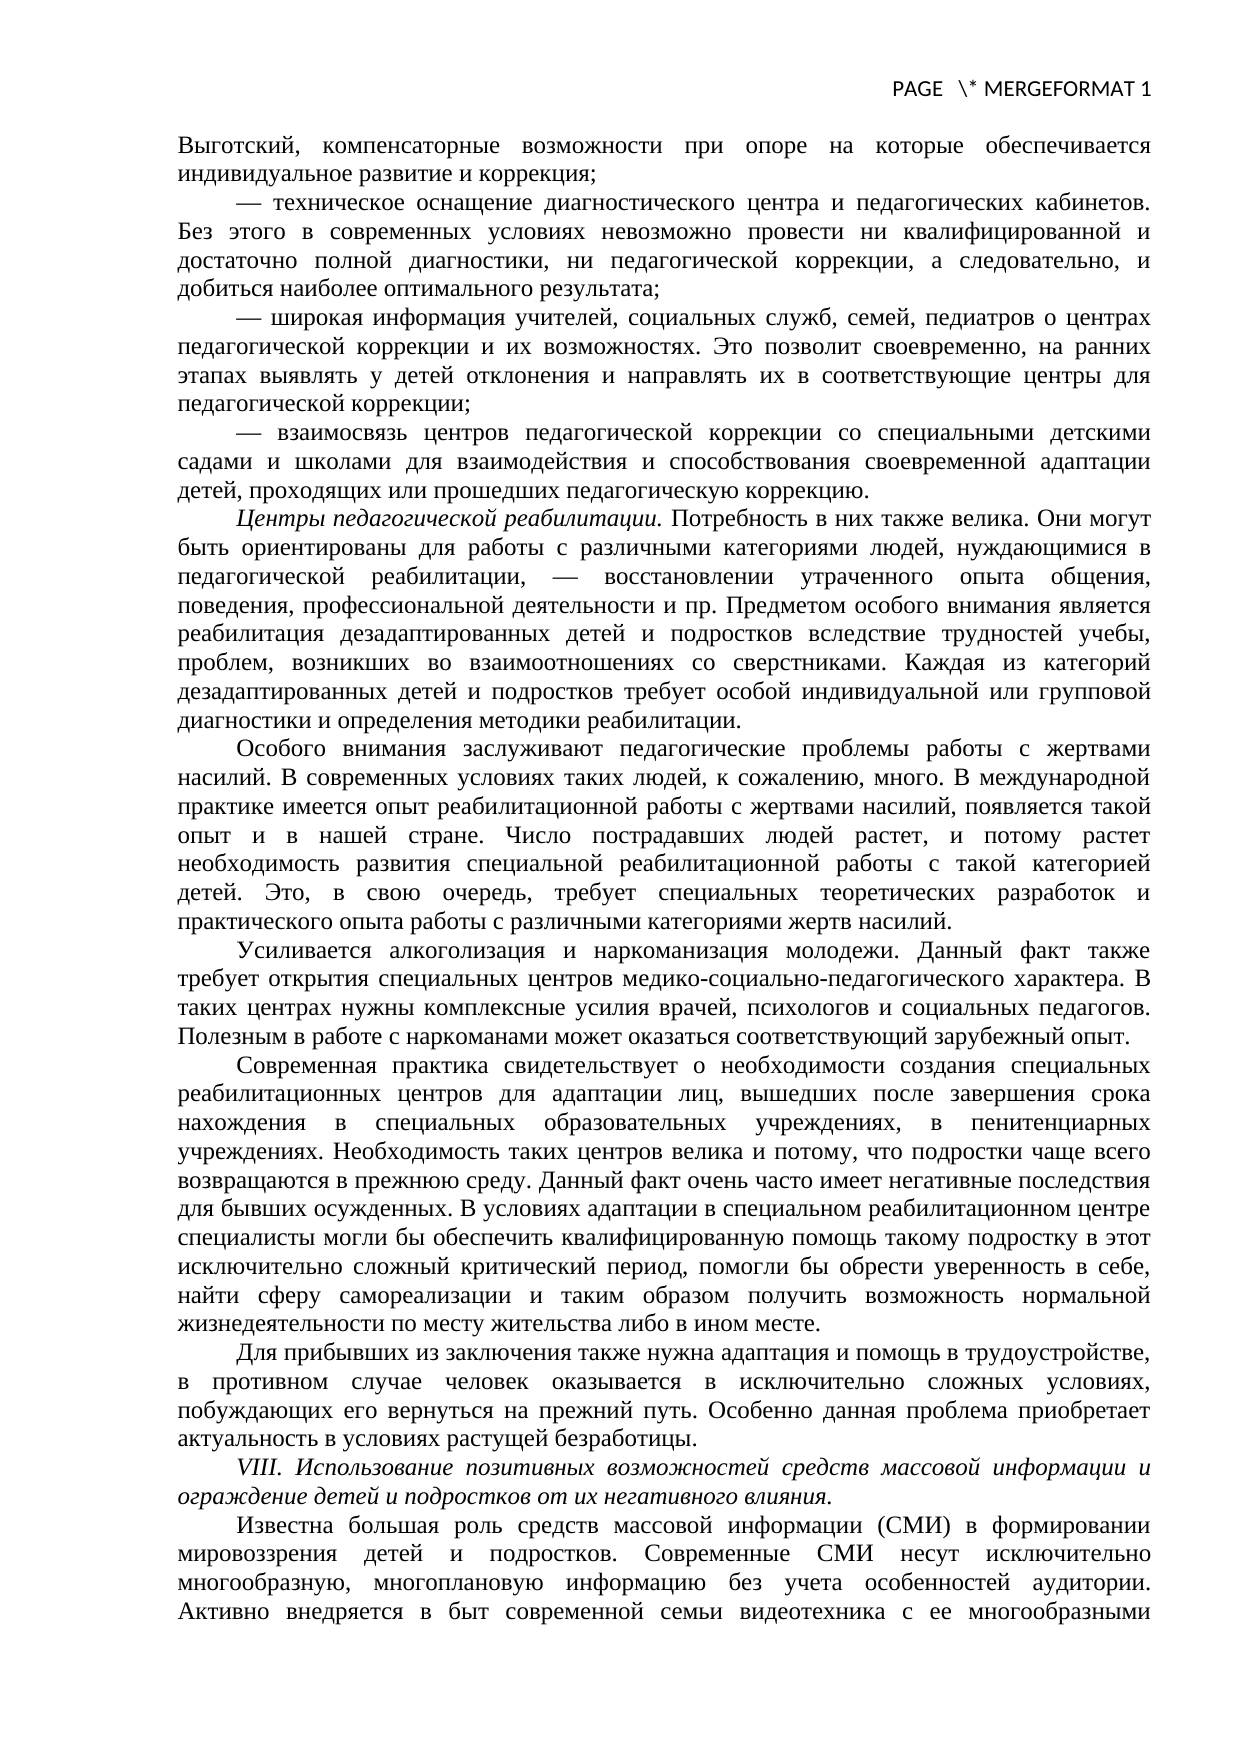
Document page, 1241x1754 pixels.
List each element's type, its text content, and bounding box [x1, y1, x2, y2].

text — техническое оснащение диагностического центра и педагогических кабинетов. Без этого в современных условиях невозможно провести ни квалифицированной и достаточно полной диагностики, ни педагогической коррекции, а следовательно, и добиться наиболее оптимального результата; [177, 187, 1152, 302]
text Особого внимания заслуживают педагогические проблемы работы с жертвами насилий. В современных условиях таких людей, к сожалению, много. В международной практике имеется опыт реабилитационной работы с жертвами насилий, появляется такой опыт и в нашей стране. Число пострадавших людей растет, и потому растет необходимость развития специальной реабилитационной работы с такой категорией детей. Это, в свою очередь, требует специальных теоретических разработок и практического опыта работы с различными категориями жертв насилий. [177, 733, 1152, 935]
text Современная практика свидетельствует о необходимости создания специальных реабилитационных центров для адаптации лиц, вышедших после завершения срока нахождения в специальных образовательных учреждениях, в пенитенциарных учреждениях. Необходимость таких центров велика и потому, что подростки чаще всего возвращаются в прежнюю среду. Данный факт очень часто имеет негативные последствия для бывших осужденных. В условиях адаптации в специальном реабилитационном центре специалисты могли бы обеспечить квалифицированную помощь такому подростку в этот исключительно сложный критический период, помогли бы обрести уверенность в себе, найти сферу самореализации и таким образом получить возможность нормальной жизнедеятельности по месту жительства либо в ином месте. [177, 1050, 1152, 1337]
text — взаимосвязь центров педагогической коррекции со специальными детскими садами и школами для взаимодействия и способствования своевременной адаптации детей, проходящих или прошедших педагогическую коррекцию. [177, 417, 1152, 503]
text — широкая информация учителей, социальных служб, семей, педиатров о центрах педагогической коррекции и их возможностях. Это позволит своевременно, на ранних этапах выявлять у детей отклонения и направлять их в соответствующие центры для педагогической коррекции; [177, 302, 1152, 417]
text Для прибывших из заключения также нужна адаптация и помощь в трудоустройстве, в противном случае человек оказывается в исключительно сложных условиях, побуждающих его вернуться на прежний путь. Особенно данная проблема приобретает актуальность в условиях растущей безработицы. [177, 1337, 1152, 1452]
text VIII. Использование позитивных возможностей средств массовой информации и ограждение детей и подростков от их негативного влияния. [177, 1452, 1152, 1510]
text Центры педагогической реабилитации. Потребность в них также велика. Они могут быть ориентированы для работы с различными категориями людей, нуждающимися в педагогической реабилитации, — восстановлении утраченного опыта общения, поведения, профессиональной деятельности и пр. Предметом особого внимания является реабилитация дезадаптированных детей и подростков вследствие трудностей учебы, проблем, возникших во взаимоотношениях со сверстниками. Каждая из категорий дезадаптированных детей и подростков требует особой индивидуальной или групповой диагностики и определения методики реабилитации. [177, 503, 1152, 733]
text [177, 1510, 1152, 1625]
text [177, 130, 1152, 187]
text Усиливается алкоголизация и наркоманизация молодежи. Данный факт также требует открытия специальных центров медико-социально-педагогического характера. В таких центрах нужны комплексные усилия врачей, психологов и социальных педагогов. Полезным в работе с наркоманами может оказаться соответствующий зарубежный опыт. [177, 935, 1152, 1050]
